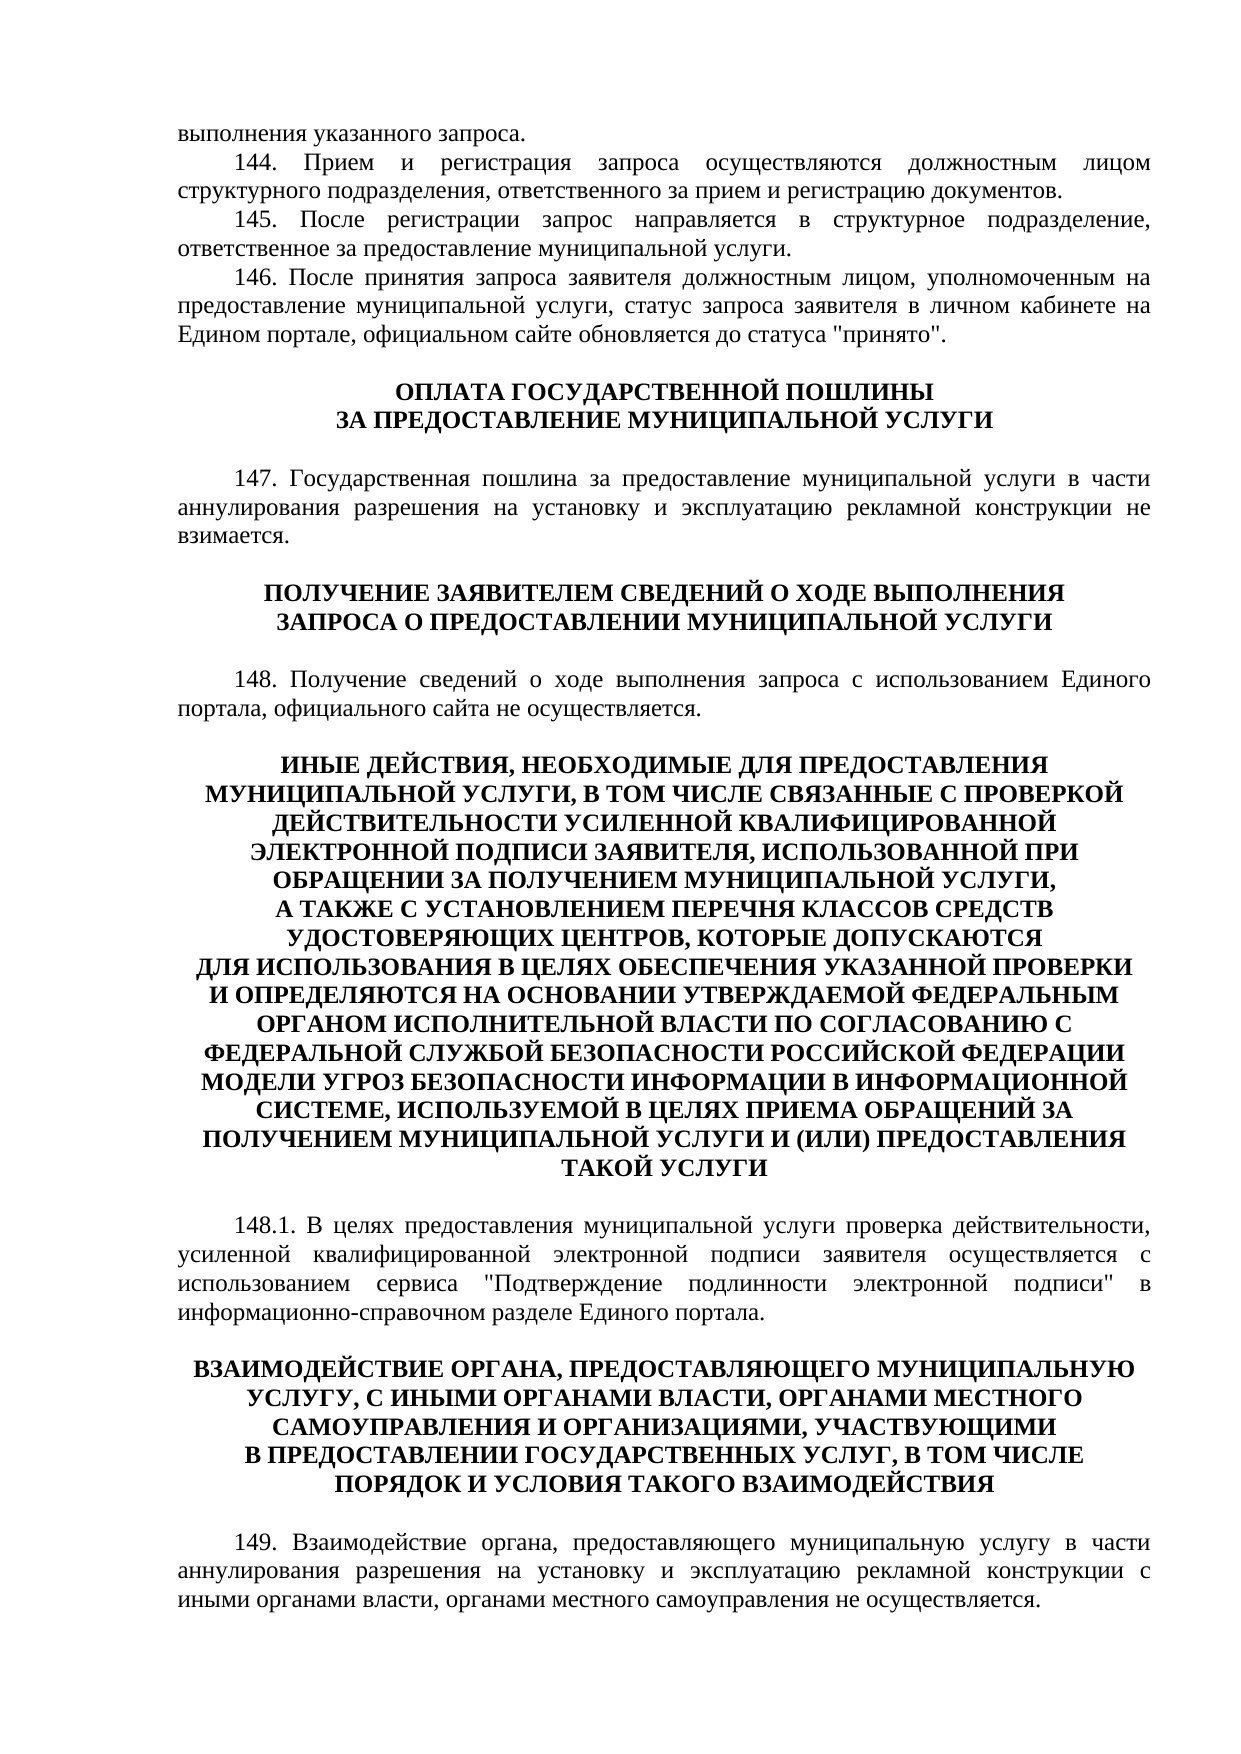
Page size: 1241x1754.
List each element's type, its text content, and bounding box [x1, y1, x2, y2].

text 147. Государственная пошлина за предоставление муниципальной услуги в части аннулирования разрешения на установку и эксплуатацию рекламной конструкции не взимается. [177, 463, 1152, 549]
text 145. После регистрации запрос направляется в структурное подразделение, ответственное за предоставление муниципальной услуги. [177, 204, 1152, 262]
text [177, 118, 1152, 147]
title ЗАПРОСА О ПРЕДОСТАВЛЕНИИ МУНИЦИПАЛЬНОЙ УСЛУГИ [177, 607, 1152, 636]
title ЭЛЕКТРОННОЙ ПОДПИСИ ЗАЯВИТЕЛЯ, ИСПОЛЬЗОВАННОЙ ПРИ ОБРАЩЕНИИ ЗА ПОЛУЧЕНИЕМ МУНИЦИПАЛЬНОЙ УСЛУГИ, [177, 837, 1152, 894]
title ВЗАИМОДЕЙСТВИЕ ОРГАНА, ПРЕДОСТАВЛЯЮЩЕГО МУНИЦИПАЛЬНУЮ [177, 1354, 1152, 1383]
title ИНЫЕ ДЕЙСТВИЯ, НЕОБХОДИМЫЕ ДЛЯ ПРЕДОСТАВЛЕНИЯ [177, 751, 1152, 779]
text 148. Получение сведений о ходе выполнения запроса с использованием Единого портала, официального сайта не осуществляется. [177, 664, 1152, 722]
title ДЕЙСТВИТЕЛЬНОСТИ УСИЛЕННОЙ КВАЛИФИЦИРОВАННОЙ [177, 808, 1152, 837]
title ПОЛУЧЕНИЕ ЗАЯВИТЕЛЕМ СВЕДЕНИЙ О ХОДЕ ВЫПОЛНЕНИЯ [177, 578, 1152, 607]
title В ПРЕДОСТАВЛЕНИИ ГОСУДАРСТВЕННЫХ УСЛУГ, В ТОМ ЧИСЛЕ [177, 1441, 1152, 1469]
text 144. Прием и регистрация запроса осуществляются должностным лицом структурного подразделения, ответственного за прием и регистрацию документов. [177, 147, 1152, 204]
title ДЛЯ ИСПОЛЬЗОВАНИЯ В ЦЕЛЯХ ОБЕСПЕЧЕНИЯ УКАЗАННОЙ ПРОВЕРКИ [177, 952, 1152, 981]
title УДОСТОВЕРЯЮЩИХ ЦЕНТРОВ, КОТОРЫЕ ДОПУСКАЮТСЯ [177, 923, 1152, 952]
title И ОПРЕДЕЛЯЮТСЯ НА ОСНОВАНИИ УТВЕРЖДАЕМОЙ ФЕДЕРАЛЬНЫМ ОРГАНОМ ИСПОЛНИТЕЛЬНОЙ ВЛАСТИ ПО СОГЛАСОВАНИЮ С ФЕДЕРАЛЬНОЙ СЛУЖБОЙ БЕЗОПАСНОСТИ РОССИЙСКОЙ ФЕДЕРАЦИИ МОДЕЛИ УГРОЗ БЕЗОПАСНОСТИ ИНФОРМАЦИИ В ИНФОРМАЦИОННОЙ СИСТЕМЕ, ИСПОЛЬЗУЕМОЙ В ЦЕЛЯХ ПРИЕМА ОБРАЩЕНИЙ ЗА ПОЛУЧЕНИЕМ МУНИЦИПАЛЬНОЙ УСЛУГИ И (ИЛИ) ПРЕДОСТАВЛЕНИЯ ТАКОЙ УСЛУГИ [177, 981, 1152, 1182]
title ОПЛАТА ГОСУДАРСТВЕННОЙ ПОШЛИНЫ [177, 377, 1152, 406]
title МУНИЦИПАЛЬНОЙ УСЛУГИ, В ТОМ ЧИСЛЕ СВЯЗАННЫЕ С ПРОВЕРКОЙ [177, 779, 1152, 808]
title ПОРЯДОК И УСЛОВИЯ ТАКОГО ВЗАИМОДЕЙСТВИЯ [177, 1469, 1152, 1498]
text 148.1. В целях предоставления муниципальной услуги проверка действительности, усиленной квалифицированной электронной подписи заявителя осуществляется с использованием сервиса "Подтверждение подлинности электронной подписи" в информационно-справочном разделе Единого портала. [177, 1211, 1152, 1326]
title САМОУПРАВЛЕНИЯ И ОРГАНИЗАЦИЯМИ, УЧАСТВУЮЩИМИ [177, 1412, 1152, 1441]
title А ТАКЖЕ С УСТАНОВЛЕНИЕМ ПЕРЕЧНЯ КЛАССОВ СРЕДСТВ [177, 894, 1152, 923]
title ЗА ПРЕДОСТАВЛЕНИЕ МУНИЦИПАЛЬНОЙ УСЛУГИ [177, 406, 1152, 434]
text 146. После принятия запроса заявителя должностным лицом, уполномоченным на предоставление муниципальной услуги, статус запроса заявителя в личном кабинете на Едином портале, официальном сайте обновляется до статуса "принято". [177, 262, 1152, 348]
title УСЛУГУ, С ИНЫМИ ОРГАНАМИ ВЛАСТИ, ОРГАНАМИ МЕСТНОГО [177, 1383, 1152, 1412]
text 149. Взаимодействие органа, предоставляющего муниципальную услугу в части аннулирования разрешения на установку и эксплуатацию рекламной конструкции с иными органами власти, органами местного самоуправления не осуществляется. [177, 1527, 1152, 1613]
